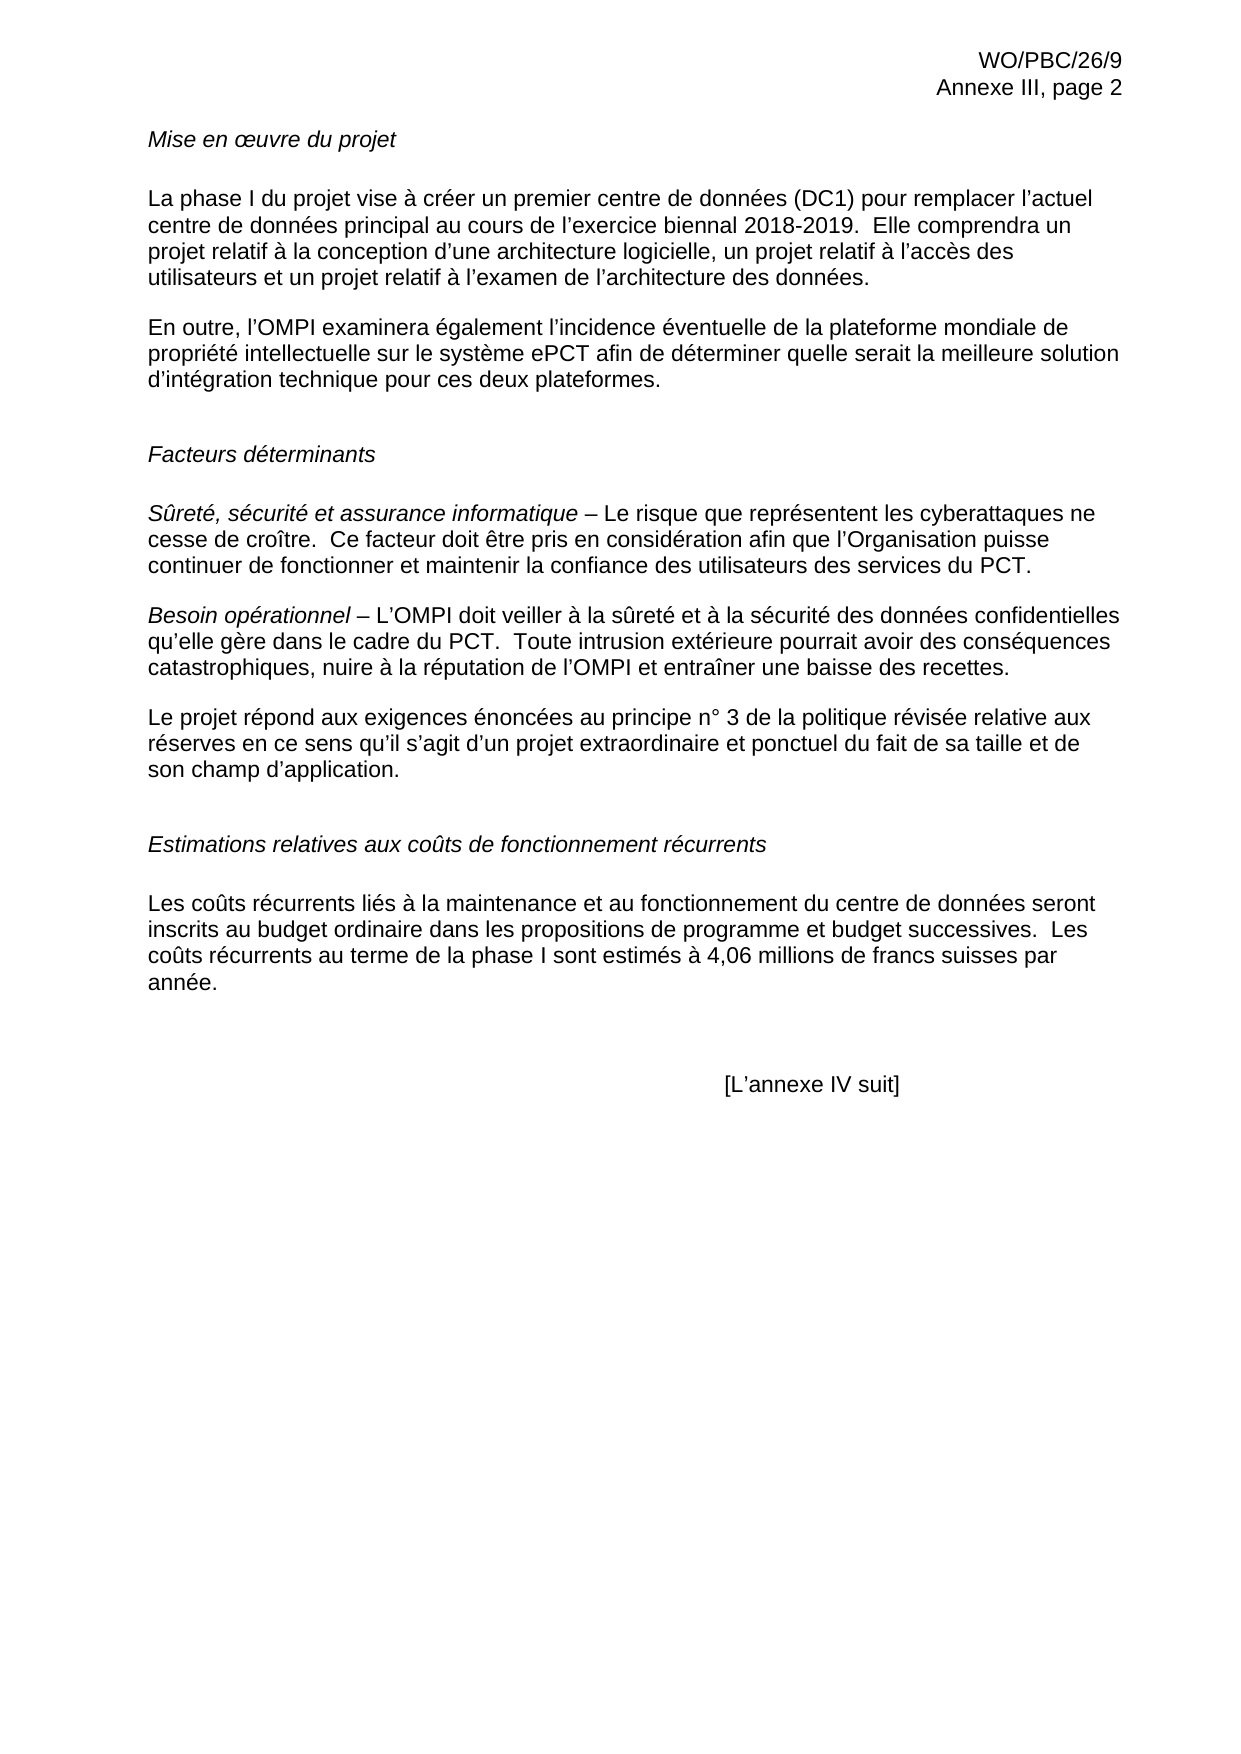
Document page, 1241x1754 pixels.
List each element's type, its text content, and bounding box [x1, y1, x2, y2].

list Les coûts récurrents liés à la maintenance et au fonctionnement du centre de données seront inscrits au budget ordinaire dans les propositions de programme et budget successives. Les coûts récurrents au terme de la phase I sont estimés à 4,06 millions de francs suisses par année. [148, 889, 1122, 995]
subtitle Facteurs déterminants [148, 441, 1122, 467]
list Besoin opérationnel – L’OMPI doit veiller à la sûreté et à la sécurité des données confidentielles qu’elle gère dans le cadre du PCT. Toute intrusion extérieure pourrait avoir des conséquences catastrophiques, nuire à la réputation de l’OMPI et entraîner une baisse des recettes. [148, 602, 1122, 681]
list En outre, l’OMPI examinera également l’incidence éventuelle de la plateforme mondiale de propriété intellectuelle sur le système ePCT afin de déterminer quelle serait la meilleure solution d’intégration technique pour ces deux plateformes. [148, 314, 1122, 393]
list Le projet répond aux exigences énoncées au principe n° 3 de la politique révisée relative aux réserves en ce sens qu’il s’agit d’un projet extraordinaire et ponctuel du fait de sa taille et de son champ d’application. [148, 703, 1122, 783]
list La phase I du projet vise à créer un premier centre de données (DC1) pour remplacer l’actuel centre de données principal au cours de l’exercice biennal 2018-2019. Elle comprendra un projet relatif à la conception d’une architecture logicielle, un projet relatif à l’accès des utilisateurs et un projet relatif à l’examen de l’architecture des données. [148, 185, 1122, 291]
list Sûreté, sécurité et assurance informatique – Le risque que représentent les cyberattaques ne cesse de croître. Ce facteur doit être pris en considération afin que l’Organisation puisse continuer de fonctionner et maintenir la confiance des utilisateurs des services du PCT. [148, 499, 1122, 579]
subtitle Estimations relatives aux coûts de fonctionnement récurrents [148, 831, 1122, 857]
subtitle Mise en œuvre du projet [148, 126, 1122, 153]
text [L’annexe IV suit] [724, 1071, 1122, 1097]
